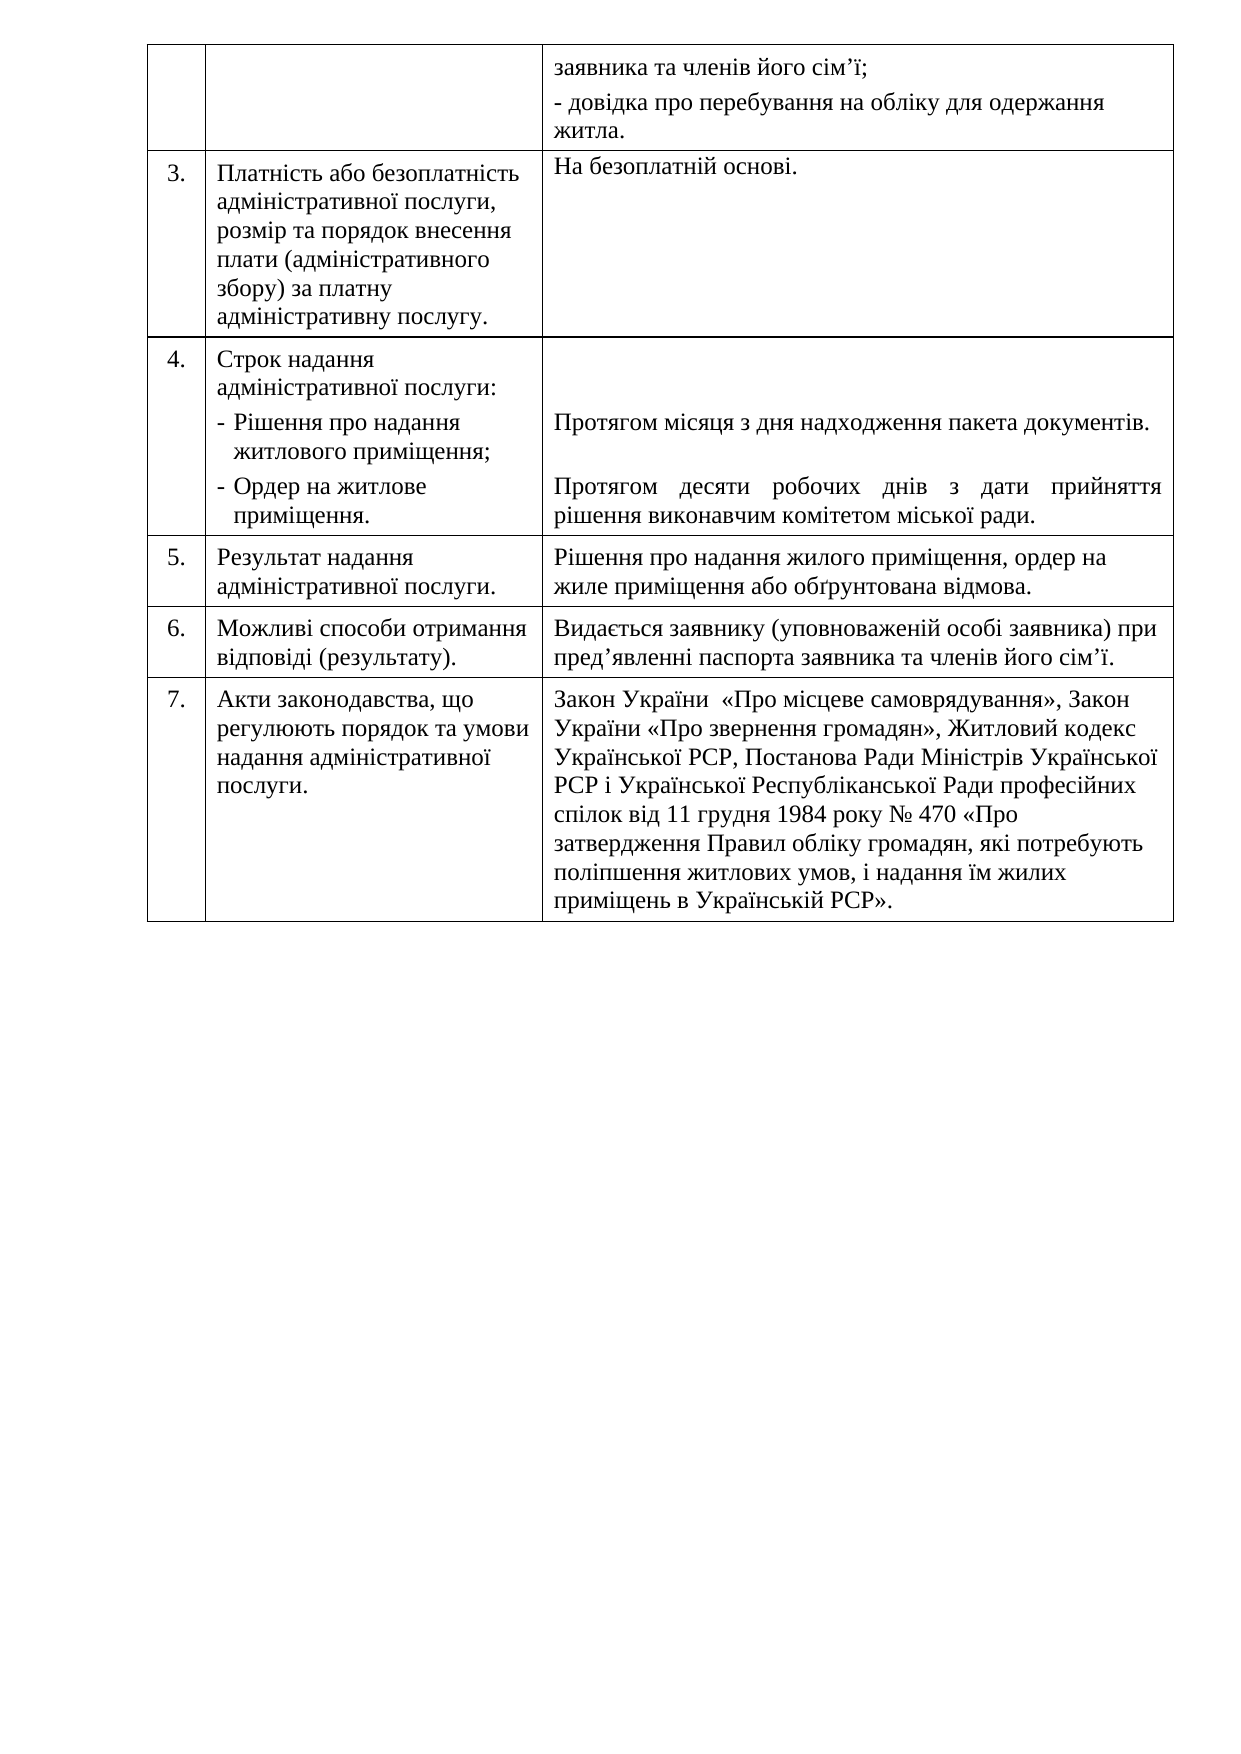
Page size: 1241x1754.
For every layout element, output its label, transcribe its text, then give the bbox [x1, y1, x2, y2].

table_cell 6. [148, 607, 205, 677]
table_cell Закон України «Про місцеве самоврядування», Закон України «Про звернення громадян», Житловий кодекс Української РСР, Постанова Ради Міністрів Української РСР і Української Республіканської Ради професійних спілок від 11 грудня 1984 року № 470 «Про затвердження Правил обліку громадян, які потребують поліпшення житлових умов, і надання їм жилих приміщень в Українській РСР». [543, 678, 1173, 921]
table_cell Результат надання адміністративної послуги. [206, 536, 542, 606]
table_cell Протягом місяця з дня надходження пакета документів. Протягом десяти робочих днів з дати прийняття рішення виконавчим комітетом міської ради. [543, 338, 1173, 535]
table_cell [206, 45, 542, 150]
table_cell Видається заявнику (уповноваженій особі заявника) при пред’явленні паспорта заявника та членів його сім’ї. [543, 607, 1173, 677]
table_cell 5. [148, 536, 205, 606]
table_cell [543, 45, 1173, 150]
table_cell На безоплатній основі. [543, 151, 1173, 336]
table_cell Строк надання адміністративної послуги: Рішення про надання житлового приміщення; Ордер на житлове приміщення. [206, 338, 542, 535]
table_cell 7. [148, 678, 205, 921]
table_cell 2. [148, 45, 205, 150]
table_cell 3. [148, 151, 205, 336]
table_cell Можливі способи отримання відповіді (результату). [206, 607, 542, 677]
table_cell Рішення про надання жилого приміщення, ордер на жиле приміщення або обґрунтована відмова. [543, 536, 1173, 606]
table_cell Платність або безоплатність адміністративної послуги, розмір та порядок внесення плати (адміністративного збору) за платну адміністративну послугу. [206, 151, 542, 336]
table_cell Акти законодавства, що регулюють порядок та умови надання адміністративної послуги. [206, 678, 542, 921]
table_cell 4. [148, 338, 205, 535]
